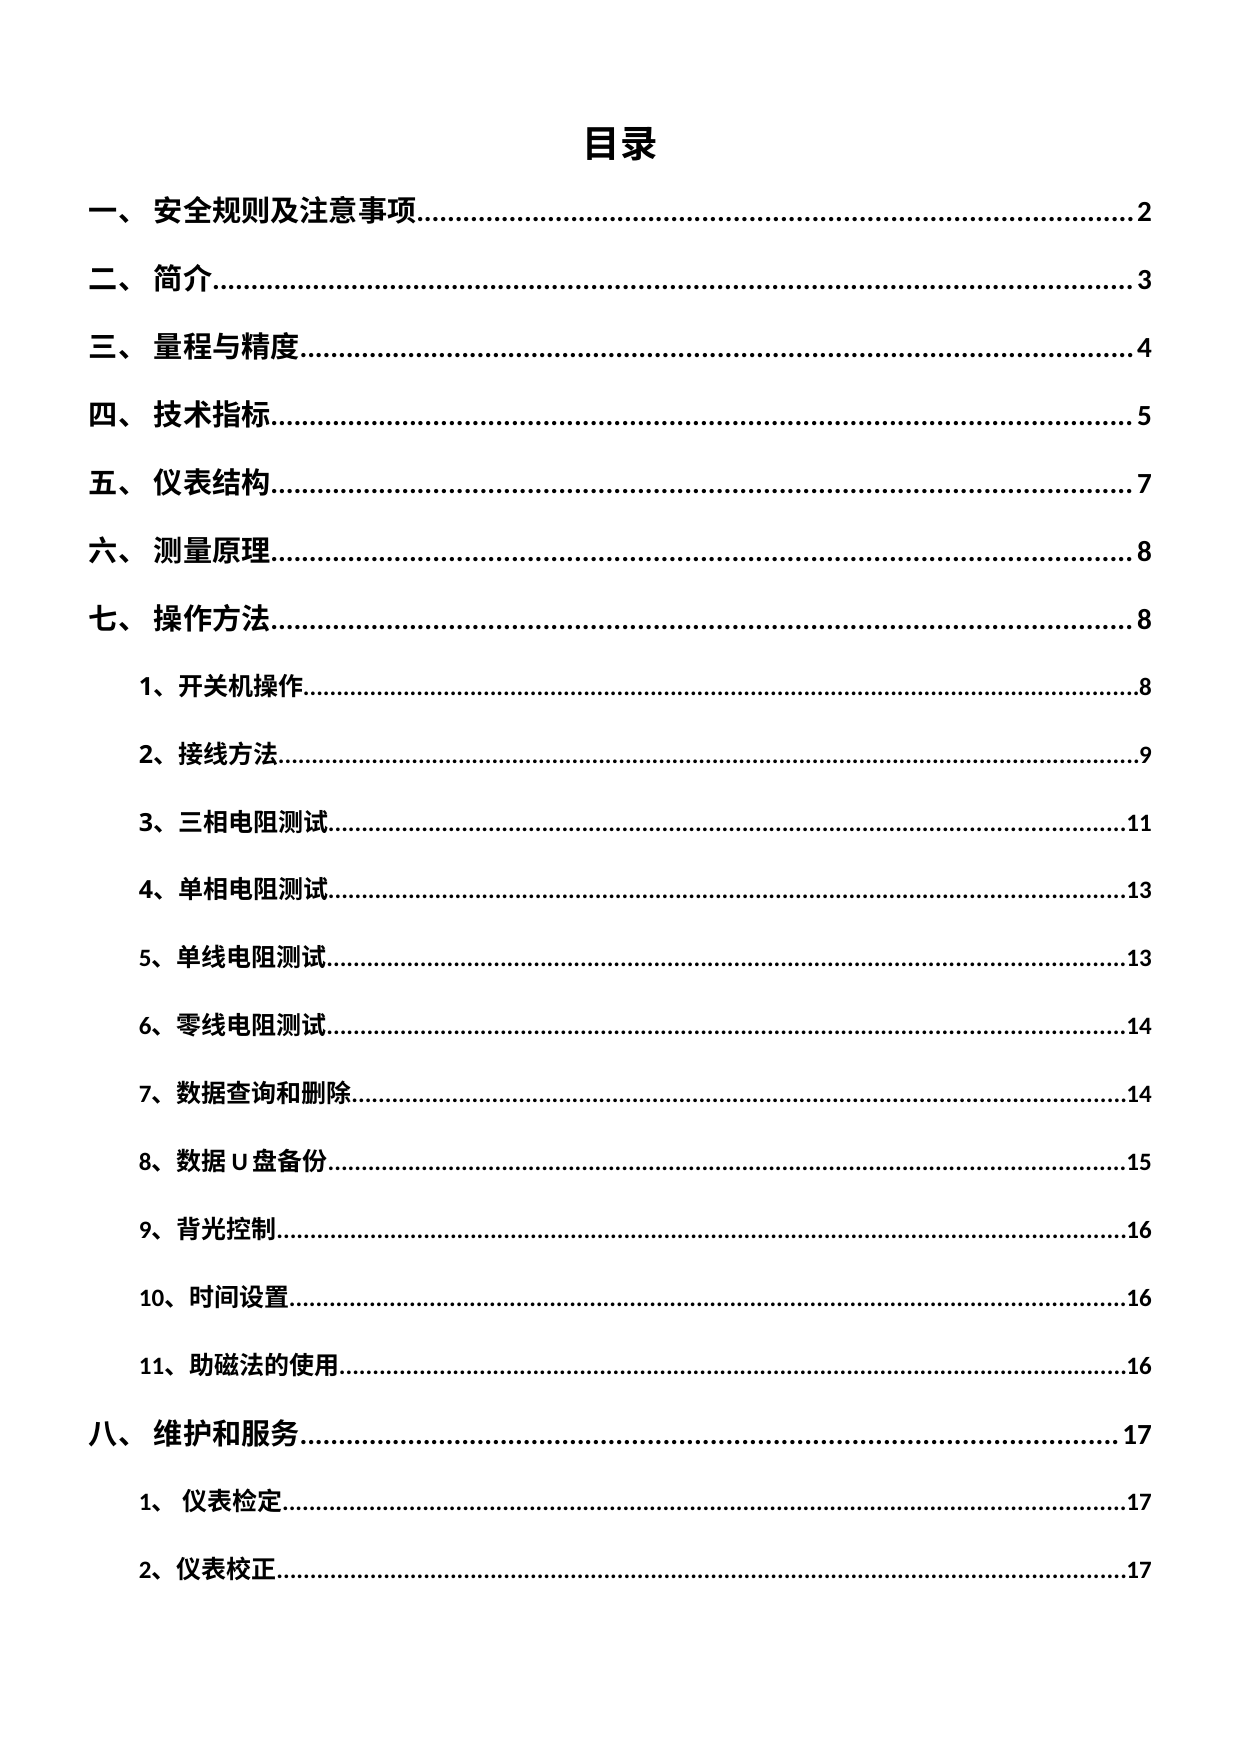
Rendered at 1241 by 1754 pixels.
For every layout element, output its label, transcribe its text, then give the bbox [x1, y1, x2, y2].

text 8、数据U盘备份 15 [139, 1126, 1152, 1194]
text 六、 测量原理 8 [89, 514, 1152, 582]
text 6、零线电阻测试 14 [139, 990, 1152, 1058]
text 二、 简介 3 [89, 243, 1152, 311]
text 目录 [89, 107, 1152, 175]
text 2、仪表校正 17 [139, 1533, 1152, 1601]
text 2、接线方法 9 [139, 718, 1152, 786]
text 9、背光控制 16 [139, 1194, 1152, 1262]
text 五、 仪表结构 7 [89, 447, 1152, 514]
text 一、 安全规则及注意事项 2 [89, 175, 1152, 243]
text 5、单线电阻测试 13 [139, 922, 1152, 990]
text 7、数据查询和删除 14 [139, 1058, 1152, 1126]
text 11、助磁法的使用 16 [139, 1329, 1152, 1397]
text 八、 维护和服务 17 [89, 1397, 1152, 1465]
text 10、时间设置 16 [139, 1262, 1152, 1329]
text 1、开关机操作 8 [139, 650, 1152, 718]
text 4、单相电阻测试 13 [139, 854, 1152, 922]
text 七、 操作方法 8 [89, 582, 1152, 650]
text 三、 量程与精度 4 [89, 311, 1152, 379]
text 1、 仪表检定 17 [139, 1465, 1152, 1533]
text 3、三相电阻测试 11 [139, 786, 1152, 854]
text 四、 技术指标 5 [89, 379, 1152, 447]
